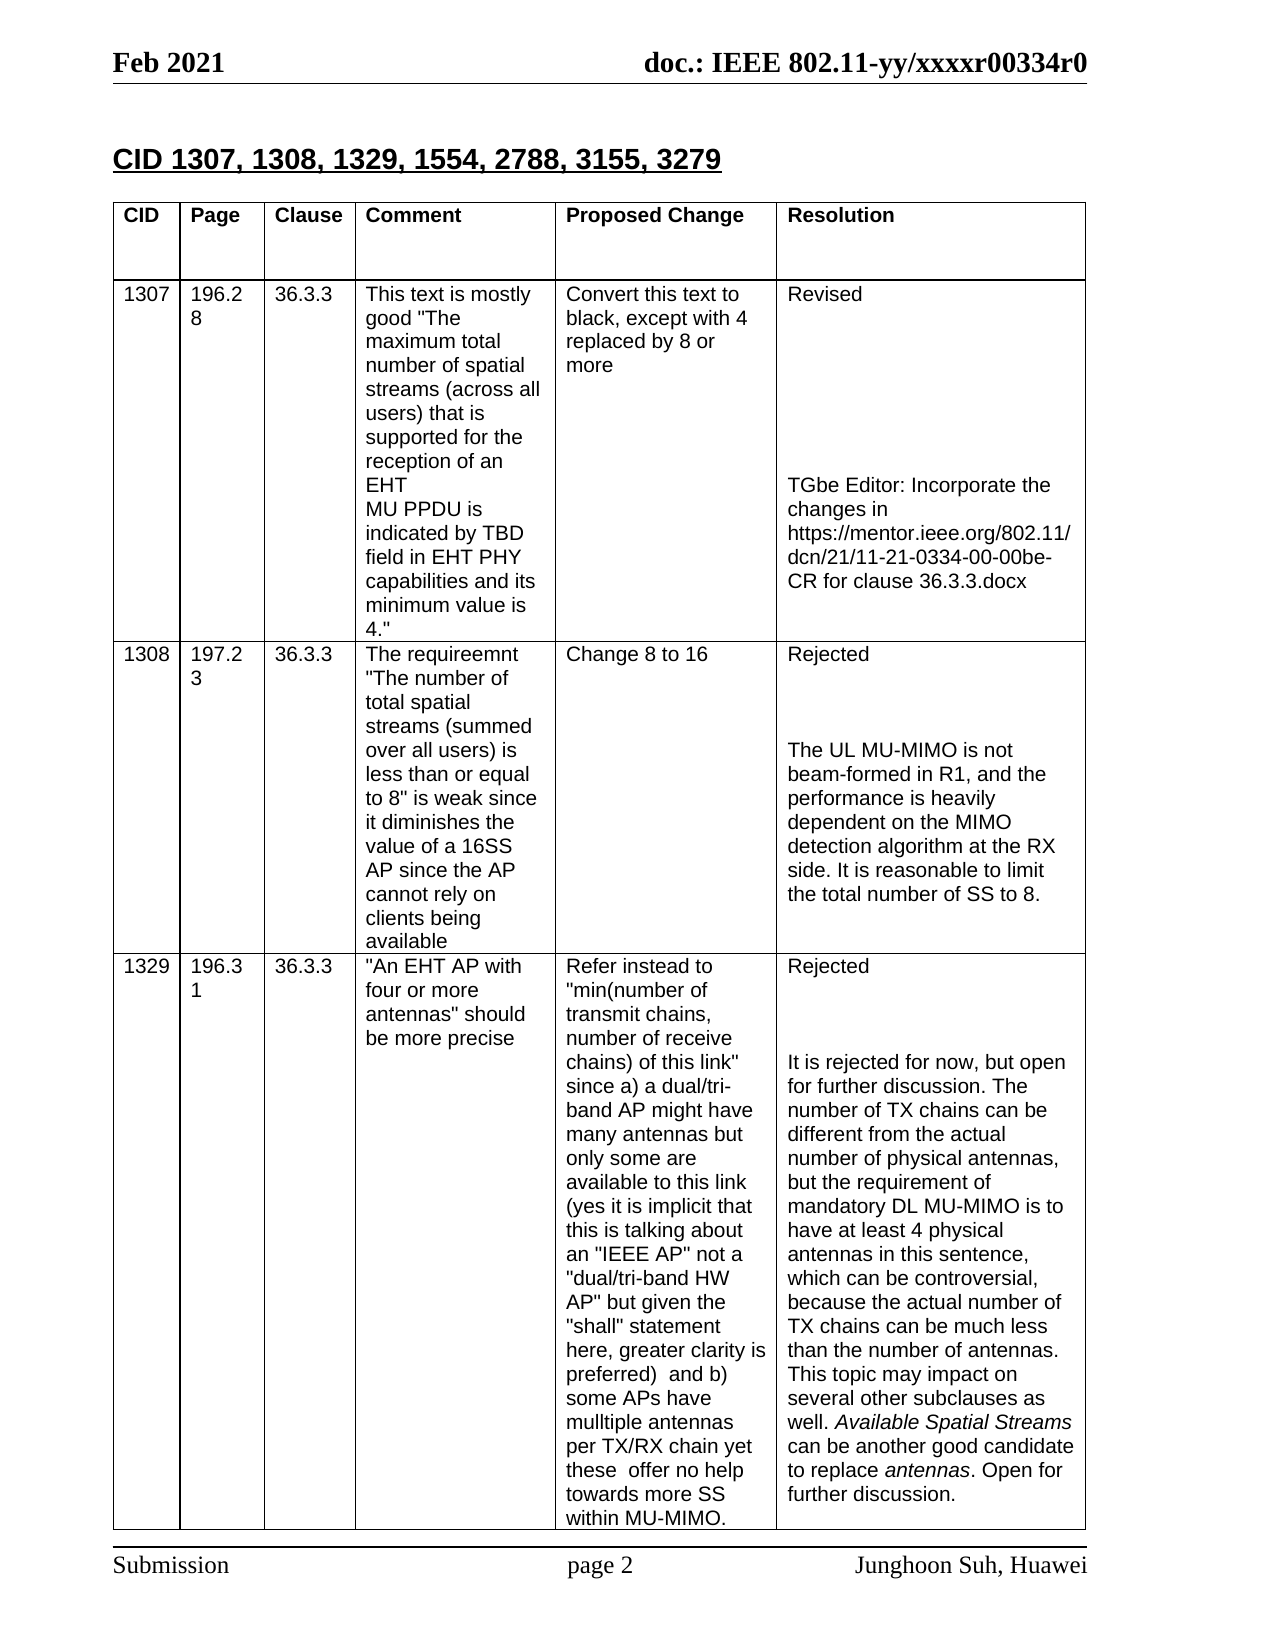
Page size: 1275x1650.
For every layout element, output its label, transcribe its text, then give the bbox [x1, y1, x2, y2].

table_header Clause [265, 203, 355, 279]
table_header Resolution [777, 203, 1085, 279]
table_header Page [181, 203, 264, 279]
table_cell 1308 [114, 642, 179, 953]
table_cell 196.28 [181, 281, 264, 641]
table_cell 196.31 [181, 954, 264, 1529]
table_cell 36.3.3 [265, 281, 355, 641]
table_header CID [114, 203, 179, 279]
table_header Proposed Change [556, 203, 776, 279]
table_cell 1307 [114, 281, 179, 641]
table_cell 36.3.3 [265, 954, 355, 1529]
subtitle CID 1307, 1308, 1329, 1554, 2788, 3155, 3279 [112, 142, 1087, 175]
table_cell Change 8 to 16 [556, 642, 776, 953]
table_header Comment [356, 203, 555, 279]
table_cell 1329 [114, 954, 179, 1529]
table_cell Revised TGbe Editor: Incorporate the changes in https://mentor.ieee.org/802.11/dcn/21/11-21-0334-00-00be-CR for clause 36.3.3.docx [777, 281, 1085, 641]
table_cell Rejected The UL MU-MIMO is not beam-formed in R1, and the performance is heavily dependent on the MIMO detection algorithm at the RX side. It is reasonable to limit the total number of SS to 8. [777, 642, 1085, 953]
table_cell "An EHT AP with four or more antennas" should be more precise [356, 954, 555, 1529]
table_cell 197.23 [181, 642, 264, 953]
table_cell This text is mostly good "The maximum total number of spatial streams (across all users) that is supported for the reception of an EHT MU PPDU is indicated by TBD field in EHT PHY capabilities and its minimum value is 4." [356, 281, 555, 641]
table_cell 36.3.3 [265, 642, 355, 953]
table_cell The requireemnt "The number of total spatial streams (summed over all users) is less than or equal to 8" is weak since it diminishes the value of a 16SS AP since the AP cannot rely on clients being available [356, 642, 555, 953]
table_cell Convert this text to black, except with 4 replaced by 8 or more [556, 281, 776, 641]
